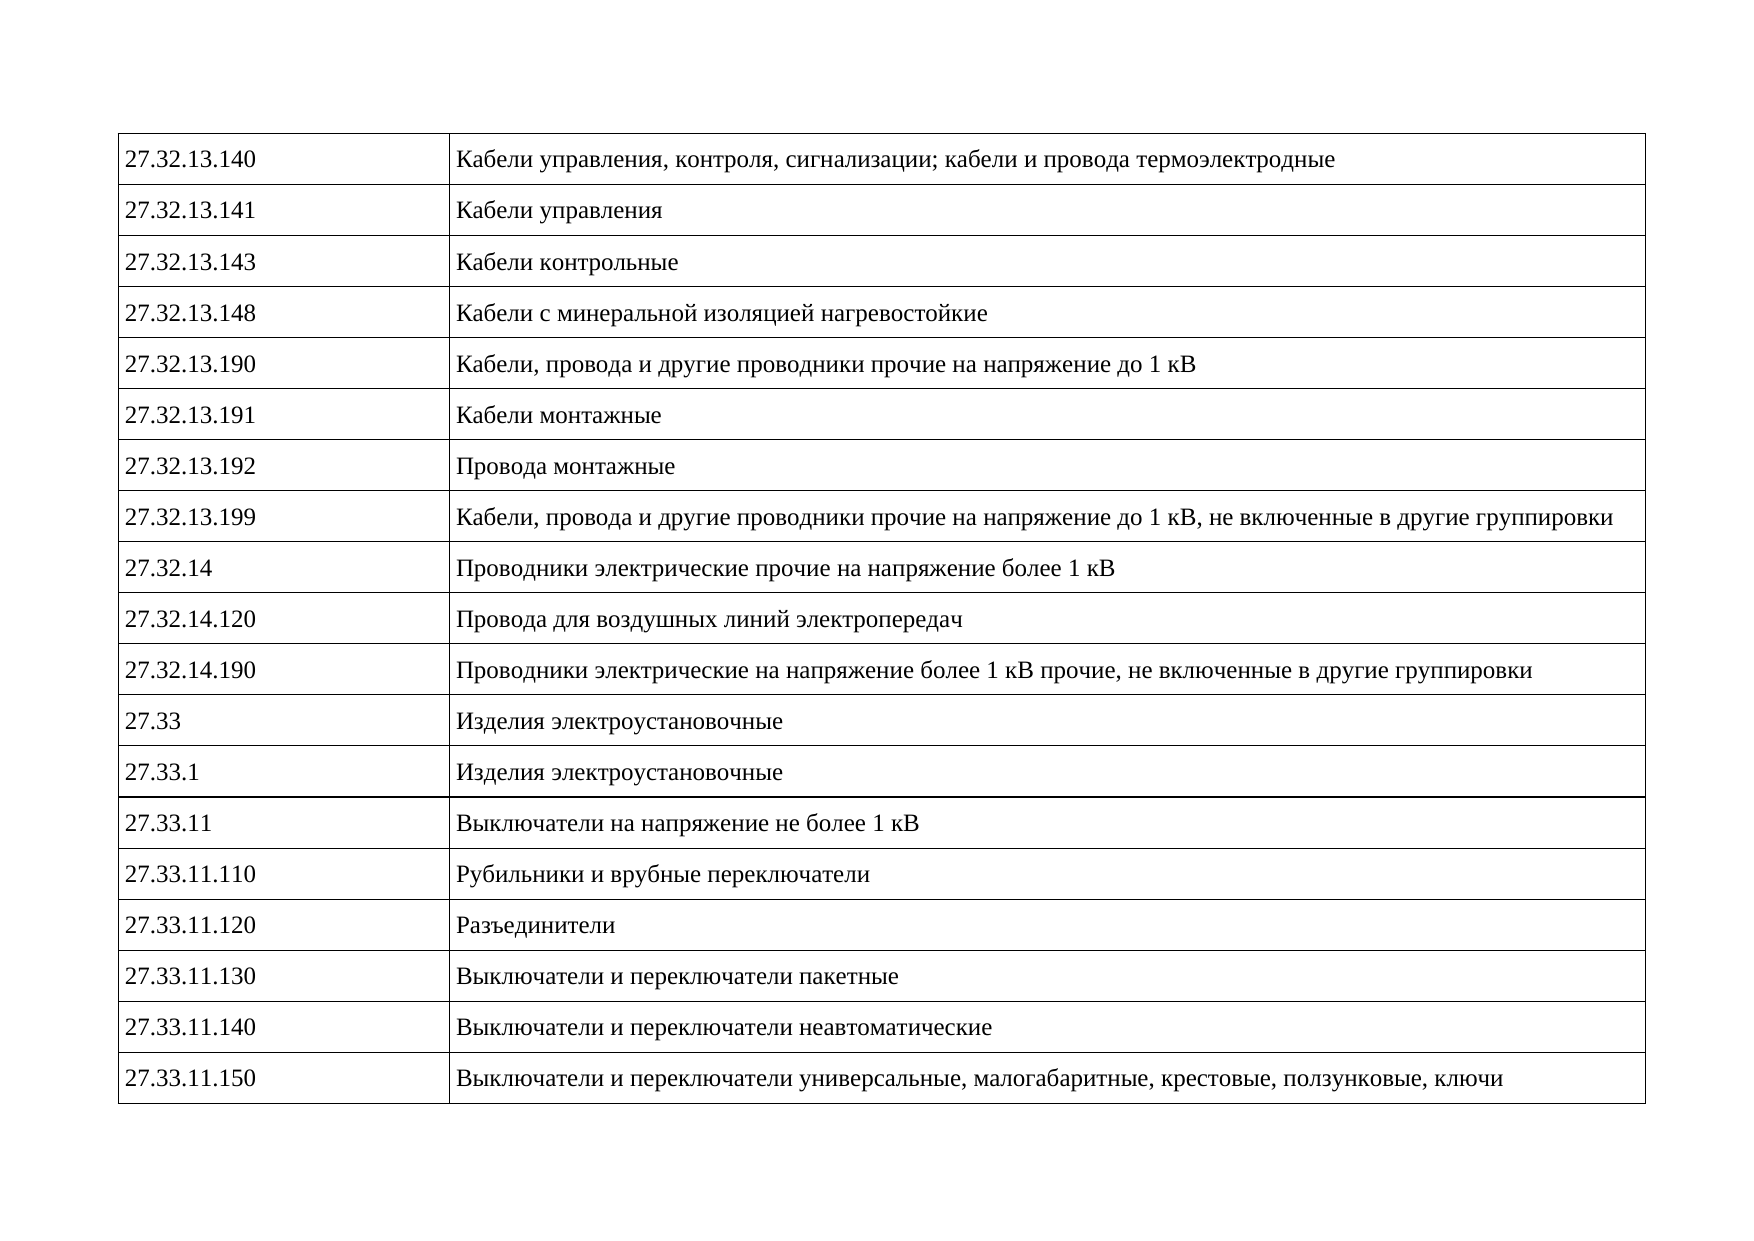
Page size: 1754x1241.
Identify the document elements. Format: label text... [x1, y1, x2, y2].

table_cell Выключатели и переключатели универсальные, малогабаритные, крестовые, ползунковые, ключи [450, 1053, 1645, 1103]
table_cell 27.33.11.150 [119, 1053, 449, 1103]
table_cell Кабели, провода и другие проводники прочие на напряжение до 1 кВ [450, 338, 1645, 388]
table_cell Кабели управления [450, 185, 1645, 235]
table_cell Проводники электрические на напряжение более 1 кВ прочие, не включенные в другие группировки [450, 644, 1645, 694]
table_cell Провода для воздушных линий электропередач [450, 593, 1645, 643]
table_cell Кабели контрольные [450, 236, 1645, 286]
table_cell Кабели, провода и другие проводники прочие на напряжение до 1 кВ, не включенные в другие группировки [450, 491, 1645, 541]
table_cell Выключатели и переключатели пакетные [450, 951, 1645, 1001]
table_cell 27.33.11.130 [119, 951, 449, 1001]
table_cell 27.33.11.110 [119, 849, 449, 898]
table_cell 27.32.13.199 [119, 491, 449, 541]
table_cell 27.32.14.120 [119, 593, 449, 643]
table_cell Выключатели на напряжение не более 1 кВ [450, 798, 1645, 847]
table_cell Кабели монтажные [450, 389, 1645, 439]
table_cell 27.33.1 [119, 746, 449, 796]
table_cell 27.32.14.190 [119, 644, 449, 694]
table_cell 27.32.13.143 [119, 236, 449, 286]
table_cell 27.33 [119, 695, 449, 745]
table_cell Кабели управления, контроля, сигнализации; кабели и провода термоэлектродные [450, 134, 1645, 184]
table_cell 27.32.13.190 [119, 338, 449, 388]
table_cell 27.33.11 [119, 798, 449, 847]
table_cell Изделия электроустановочные [450, 746, 1645, 796]
table_cell Изделия электроустановочные [450, 695, 1645, 745]
table_cell Выключатели и переключатели неавтоматические [450, 1002, 1645, 1052]
table_cell Разъединители [450, 900, 1645, 949]
table_cell Провода монтажные [450, 440, 1645, 490]
table_cell Проводники электрические прочие на напряжение более 1 кВ [450, 542, 1645, 592]
table_cell 27.32.13.191 [119, 389, 449, 439]
table_cell 27.32.13.141 [119, 185, 449, 235]
table_cell 27.32.13.140 [119, 134, 449, 184]
table_cell 27.33.11.120 [119, 900, 449, 949]
table_cell Рубильники и врубные переключатели [450, 849, 1645, 898]
table_cell 27.33.11.140 [119, 1002, 449, 1052]
table_cell 27.32.14 [119, 542, 449, 592]
table_cell 27.32.13.148 [119, 287, 449, 337]
table_cell 27.32.13.192 [119, 440, 449, 490]
table_cell Кабели с минеральной изоляцией нагревостойкие [450, 287, 1645, 337]
